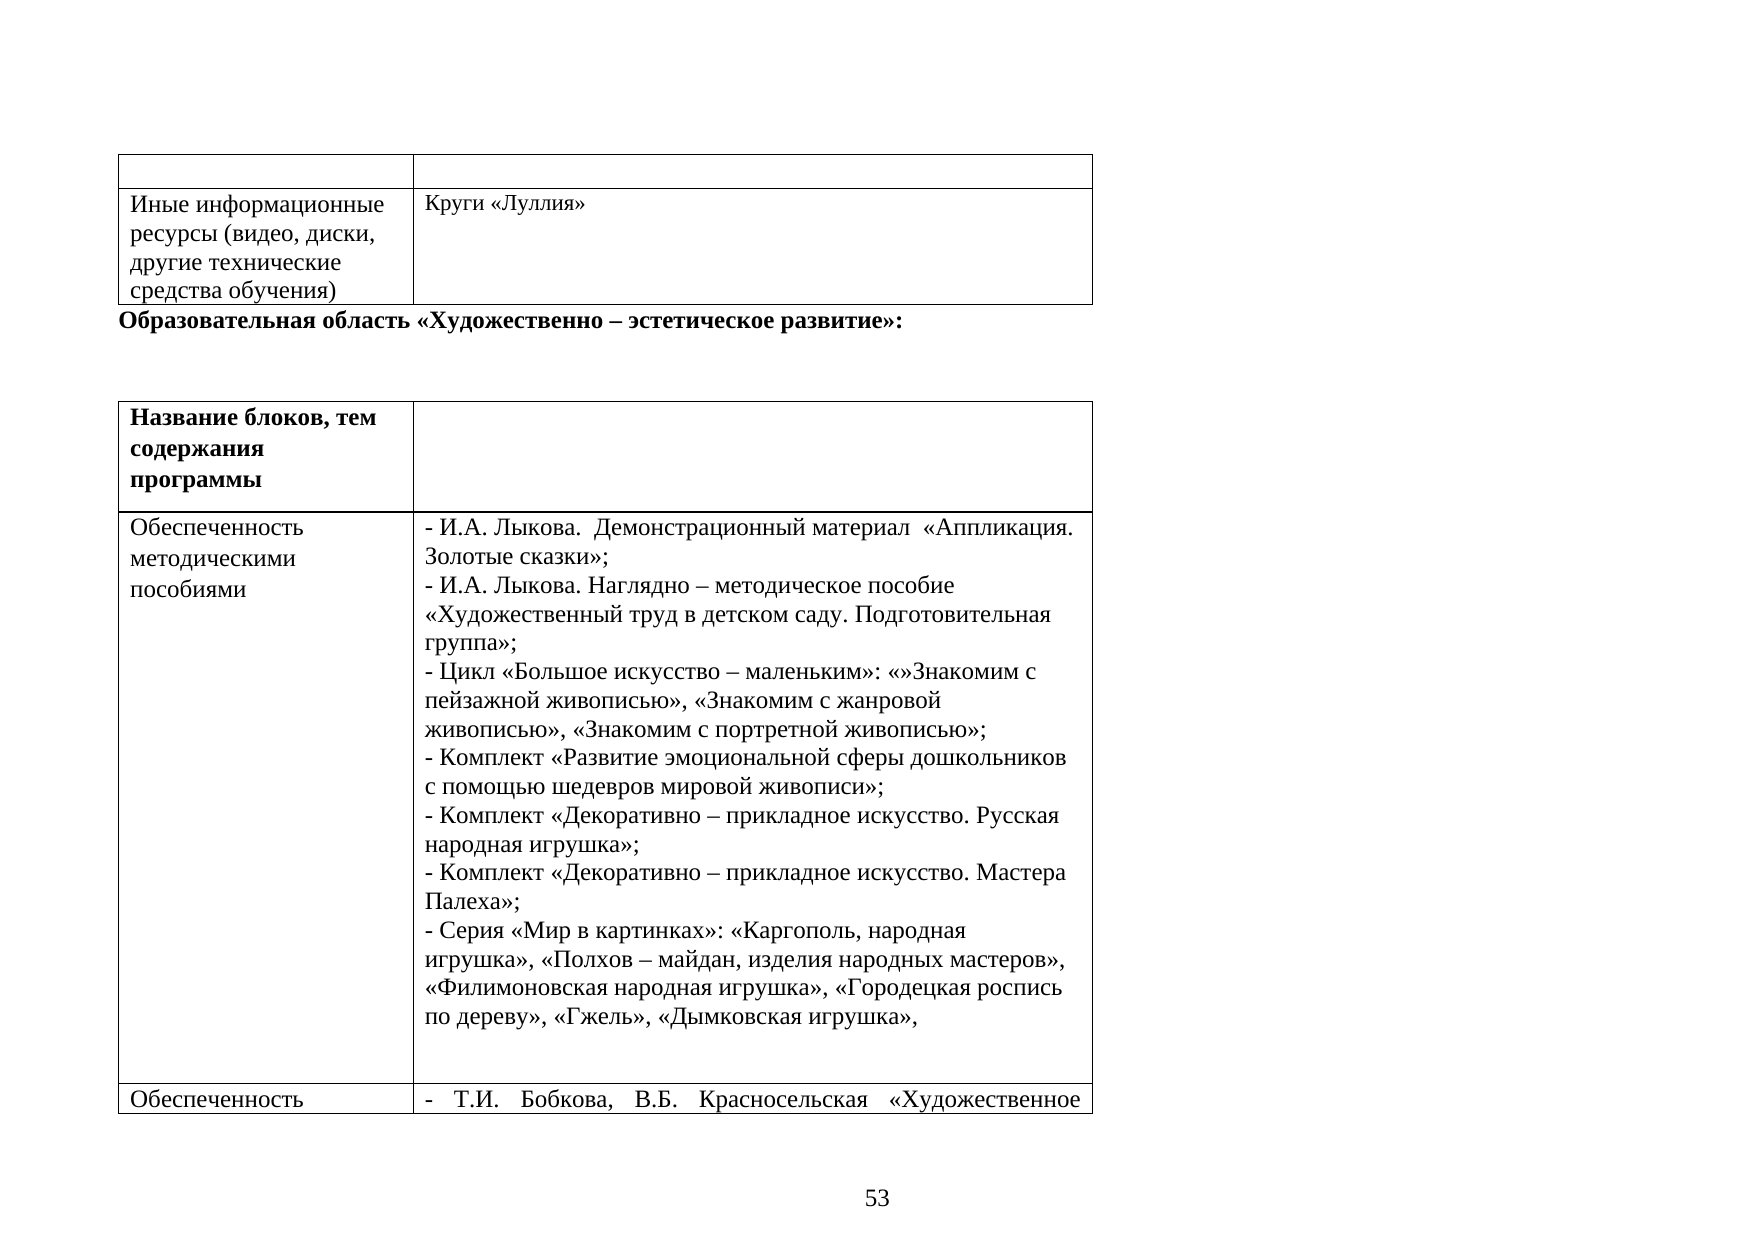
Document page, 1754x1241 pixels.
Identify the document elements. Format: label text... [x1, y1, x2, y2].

table_cell - И.А. Лыкова. Демонстрационный материал «Аппликация. Золотые сказки»; - И.А. Лыкова. Наглядно – методическое пособие «Художественный труд в детском саду. Подготовительная группа»; - Цикл «Большое искусство – маленьким»: «»Знакомим с пейзажной живописью», «Знакомим с жанровой живописью», «Знакомим с портретной живописью»; - Комплект «Развитие эмоциональной сферы дошкольников с помощью шедевров мировой живописи»; - Комплект «Декоративно – прикладное искусство. Русская народная игрушка»; - Комплект «Декоративно – прикладное искусство. Мастера Палеха»; - Серия «Мир в картинках»: «Каргополь, народная игрушка», «Полхов – майдан, изделия народных мастеров», «Филимоновская народная игрушка», «Городецкая роспись по дереву», «Гжель», «Дымковская игрушка», [414, 513, 1092, 1083]
table_header [414, 402, 1092, 511]
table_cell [119, 1084, 413, 1113]
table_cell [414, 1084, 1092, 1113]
table_cell Иные информационные ресурсы (видео, диски, другие технические средства обучения) [119, 189, 413, 304]
table_cell Обеспеченность методическими пособиями [119, 513, 413, 1083]
table_header Название блоков, тем содержания программы [119, 402, 413, 511]
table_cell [119, 155, 413, 188]
table_cell Круги «Луллия» [414, 189, 1092, 304]
text Образовательная область «Художественно – эстетическое развитие»: [118, 305, 1636, 334]
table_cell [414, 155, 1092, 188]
